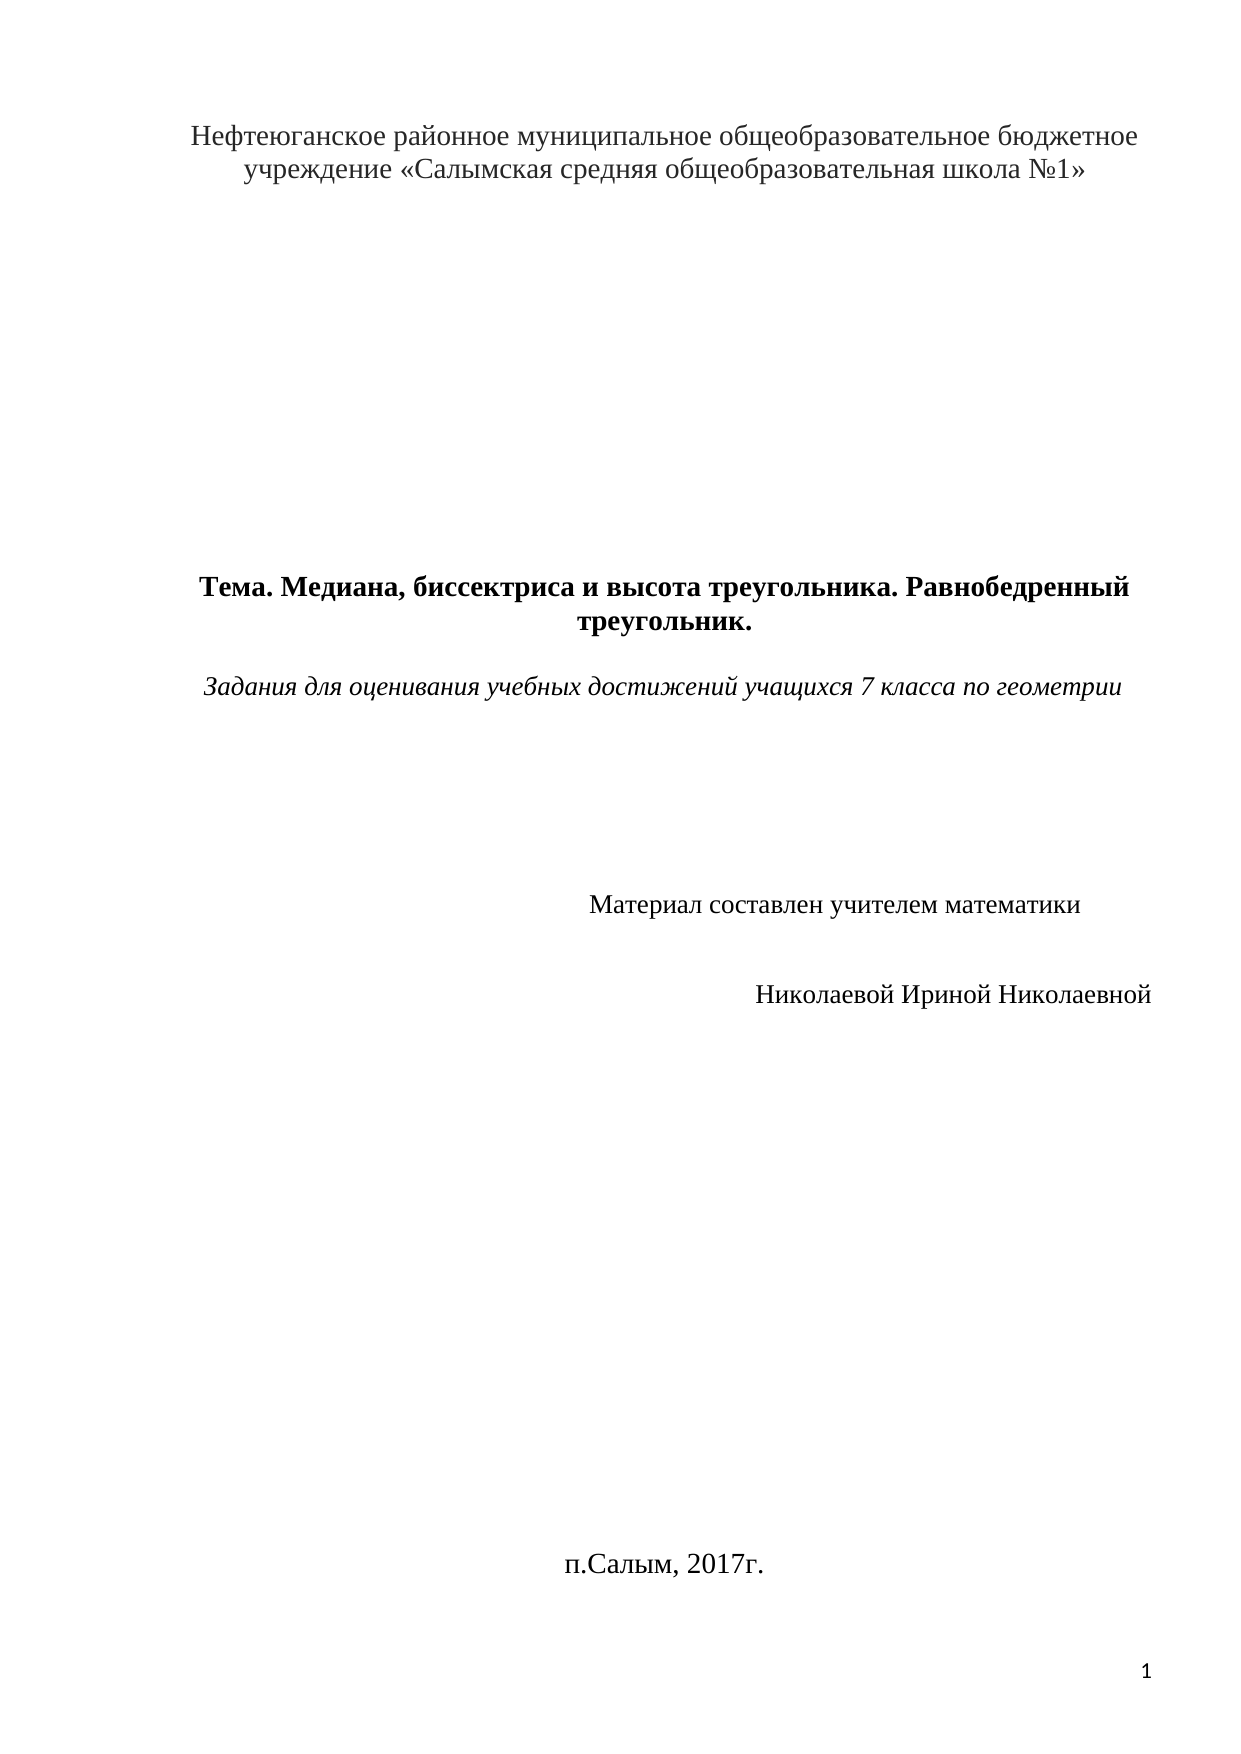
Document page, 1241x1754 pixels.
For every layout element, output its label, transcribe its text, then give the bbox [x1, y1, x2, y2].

text Нефтеюганское районное муниципальное общеобразовательное бюджетное учреждение «Салымская средняя общеобразовательная школа №1» [177, 118, 1152, 185]
text п.Салым, 2017г. [177, 1546, 1152, 1579]
text Тема. Медиана, биссектриса и высота треугольника. Равнобедренный треугольник. [177, 569, 1152, 636]
text Материал составлен учителем математики [177, 888, 1152, 919]
text Задания для оценивания учебных достижений учащихся 7 класса по геометрии [177, 670, 1152, 701]
text Николаевой Ириной Николаевной [177, 978, 1152, 1009]
